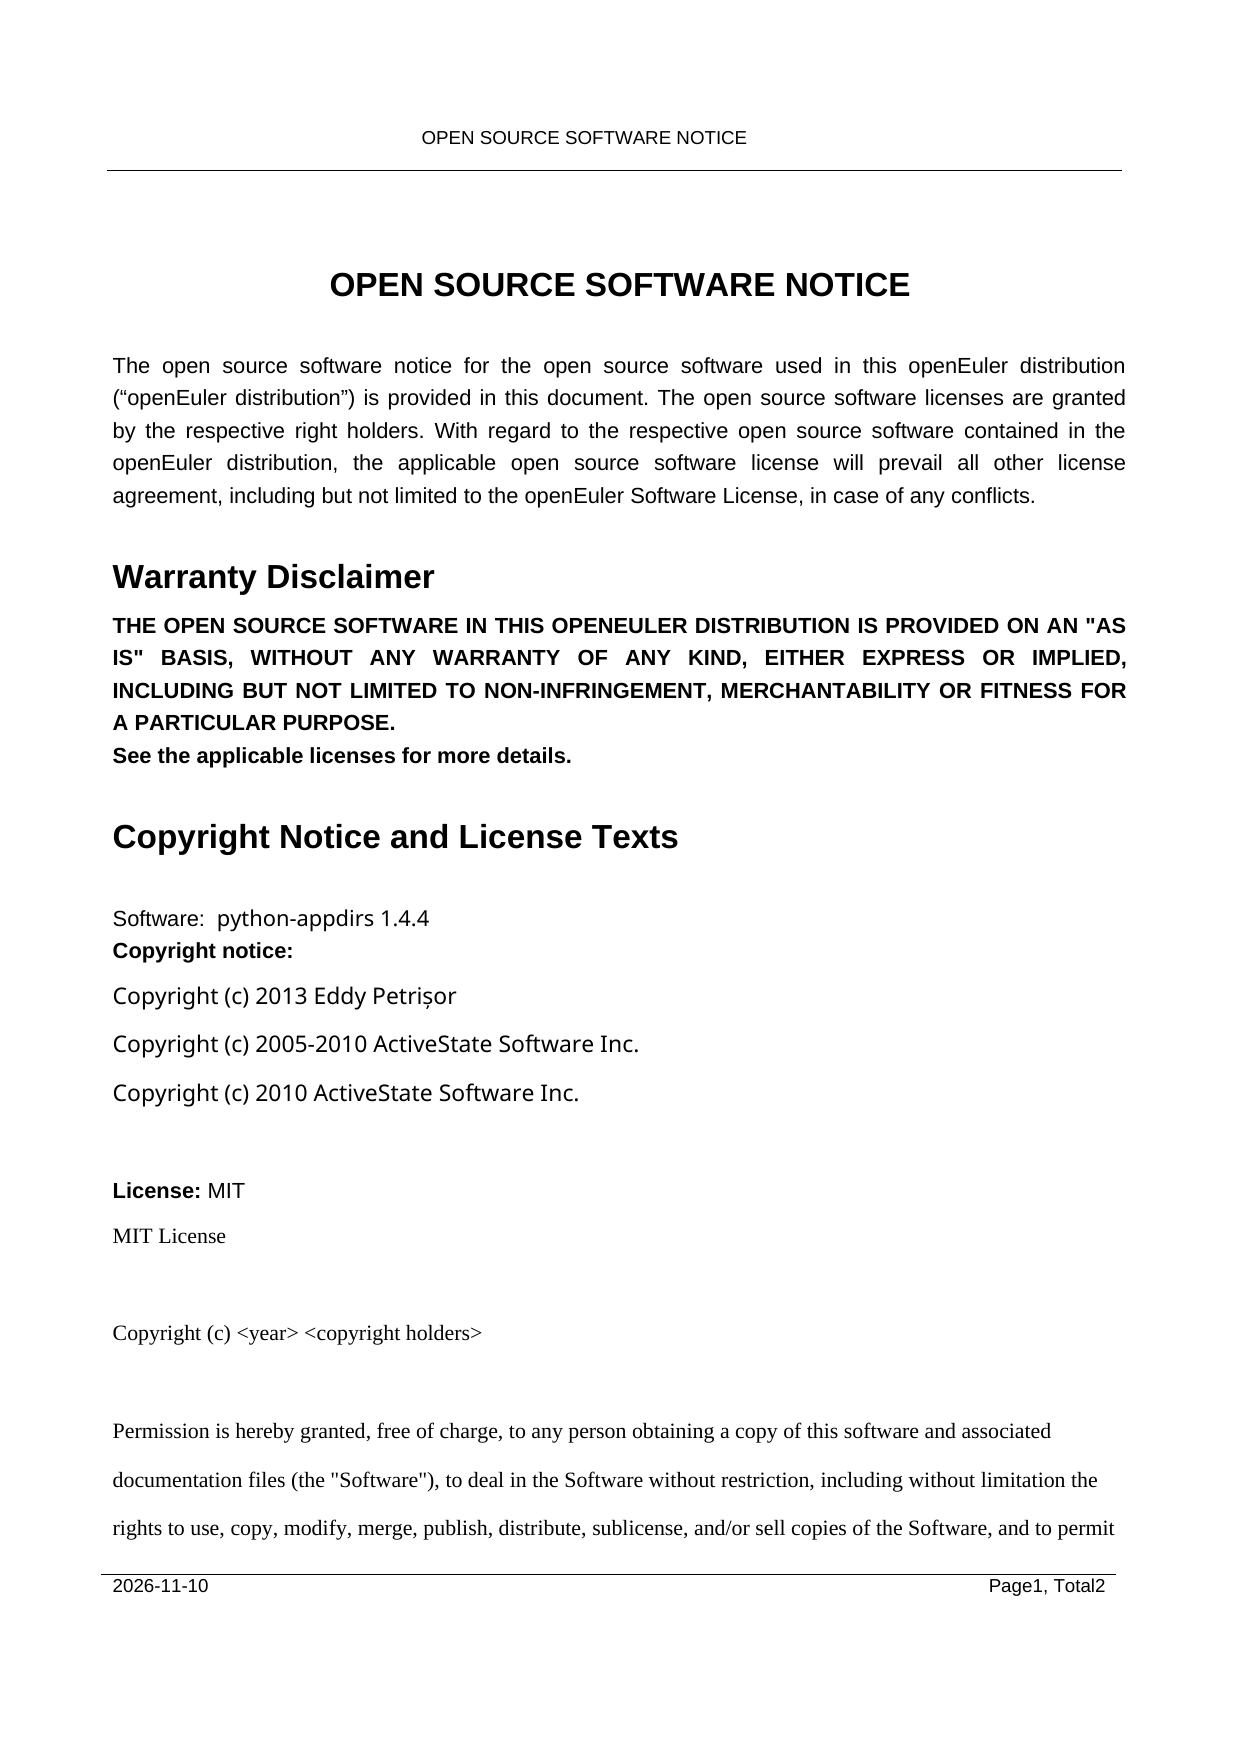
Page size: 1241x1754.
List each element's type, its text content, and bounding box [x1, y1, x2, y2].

text Software: python-appdirs 1.4.4 [112, 901, 1128, 934]
text Warranty Disclaimer [112, 544, 1128, 609]
text THE OPEN SOURCE SOFTWARE IN THIS OPENEULER DISTRIBUTION IS PROVIDED ON AN "AS IS" BASIS, WITHOUT ANY WARRANTY OF ANY KIND, EITHER EXPRESS OR IMPLIED, INCLUDING BUT NOT LIMITED TO NON-INFRINGEMENT, MERCHANTABILITY OR FITNESS FOR A PARTICULAR PURPOSE. See the applicable licenses for more details. [112, 609, 1128, 771]
text Copyright Notice and License Texts [112, 804, 1128, 869]
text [112, 1219, 1128, 1544]
text OPEN SOURCE SOFTWARE NOTICE [112, 251, 1128, 316]
text Copyright notice: [112, 934, 1128, 966]
text Copyright (c) 2013 Eddy Petrișor Copyright (c) 2005-2010 ActiveState Software Inc. Copyright (c) 2010 ActiveState Software Inc. [112, 979, 1128, 1158]
text The open source software notice for the open source software used in this openEuler distribution (“openEuler distribution”) is provided in this document. The open source software licenses are granted by the respective right holders. With regard to the respective open source software contained in the openEuler distribution, the applicable open source software license will prevail all other license agreement, including but not limited to the openEuler Software License, in case of any conflicts. [112, 349, 1128, 511]
text License: MIT [112, 1174, 1128, 1207]
